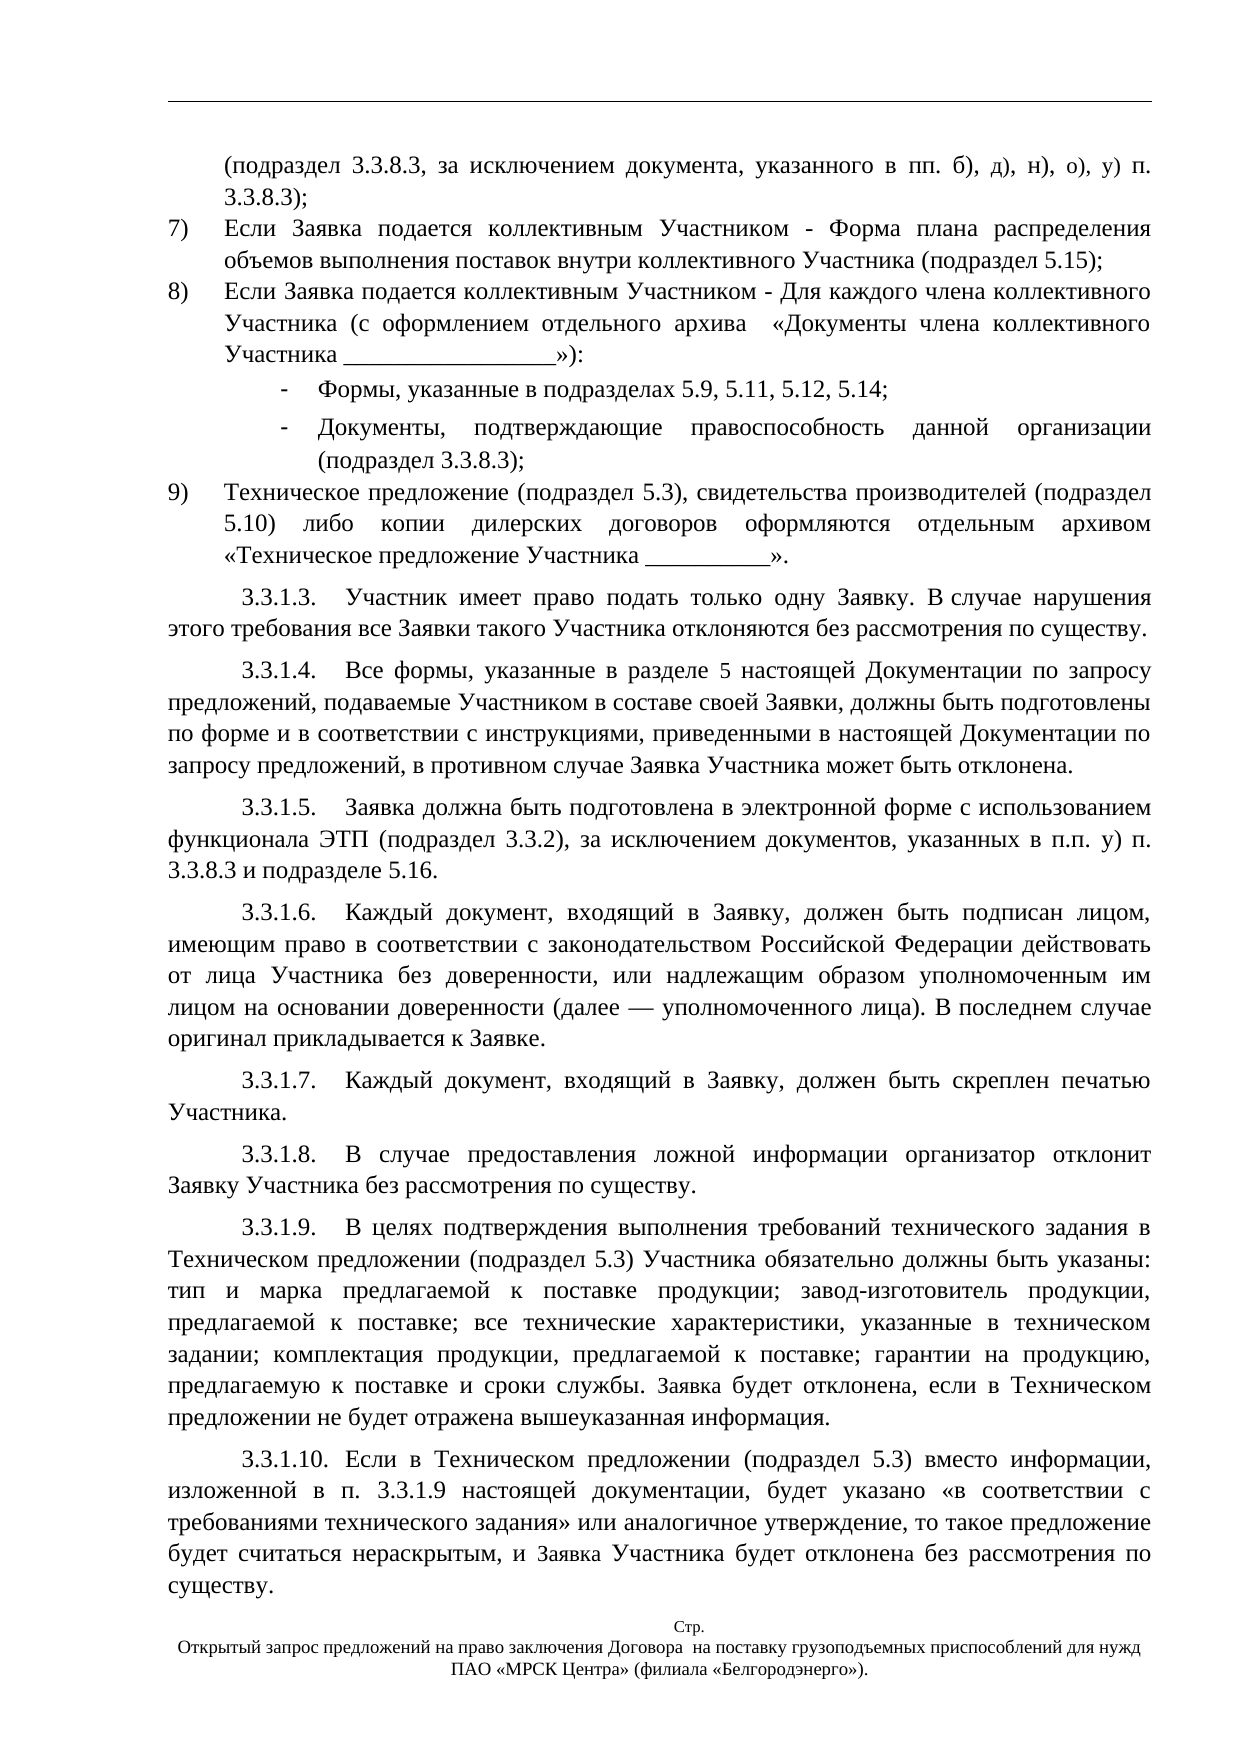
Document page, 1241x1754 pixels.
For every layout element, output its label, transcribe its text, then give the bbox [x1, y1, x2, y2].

list Каждый документ, входящий в Заявку, должен быть скреплен печатью Участника. [168, 1065, 1152, 1126]
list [168, 150, 1152, 210]
list Участник имеет право подать только одну Заявку. В случае нарушения этого требования все Заявки такого Участника отклоняются без рассмотрения по существу. [168, 582, 1152, 642]
list Если Заявка подается коллективным Участником - Для каждого члена коллективного Участника (с оформлением отдельного архива «Документы члена коллективного Участника _________________»): [168, 276, 1152, 368]
list Каждый документ, входящий в Заявку, должен быть подписан лицом, имеющим право в соответствии с законодательством Российской Федерации действовать от лица Участника без доверенности, или надлежащим образом уполномоченным им лицом на основании доверенности (далее — уполномоченного лица). В последнем случае оригинал прикладывается к Заявке. [168, 897, 1152, 1052]
list В случае предоставления ложной информации организатор отклонит Заявку Участника без рассмотрения по существу. [168, 1139, 1152, 1199]
